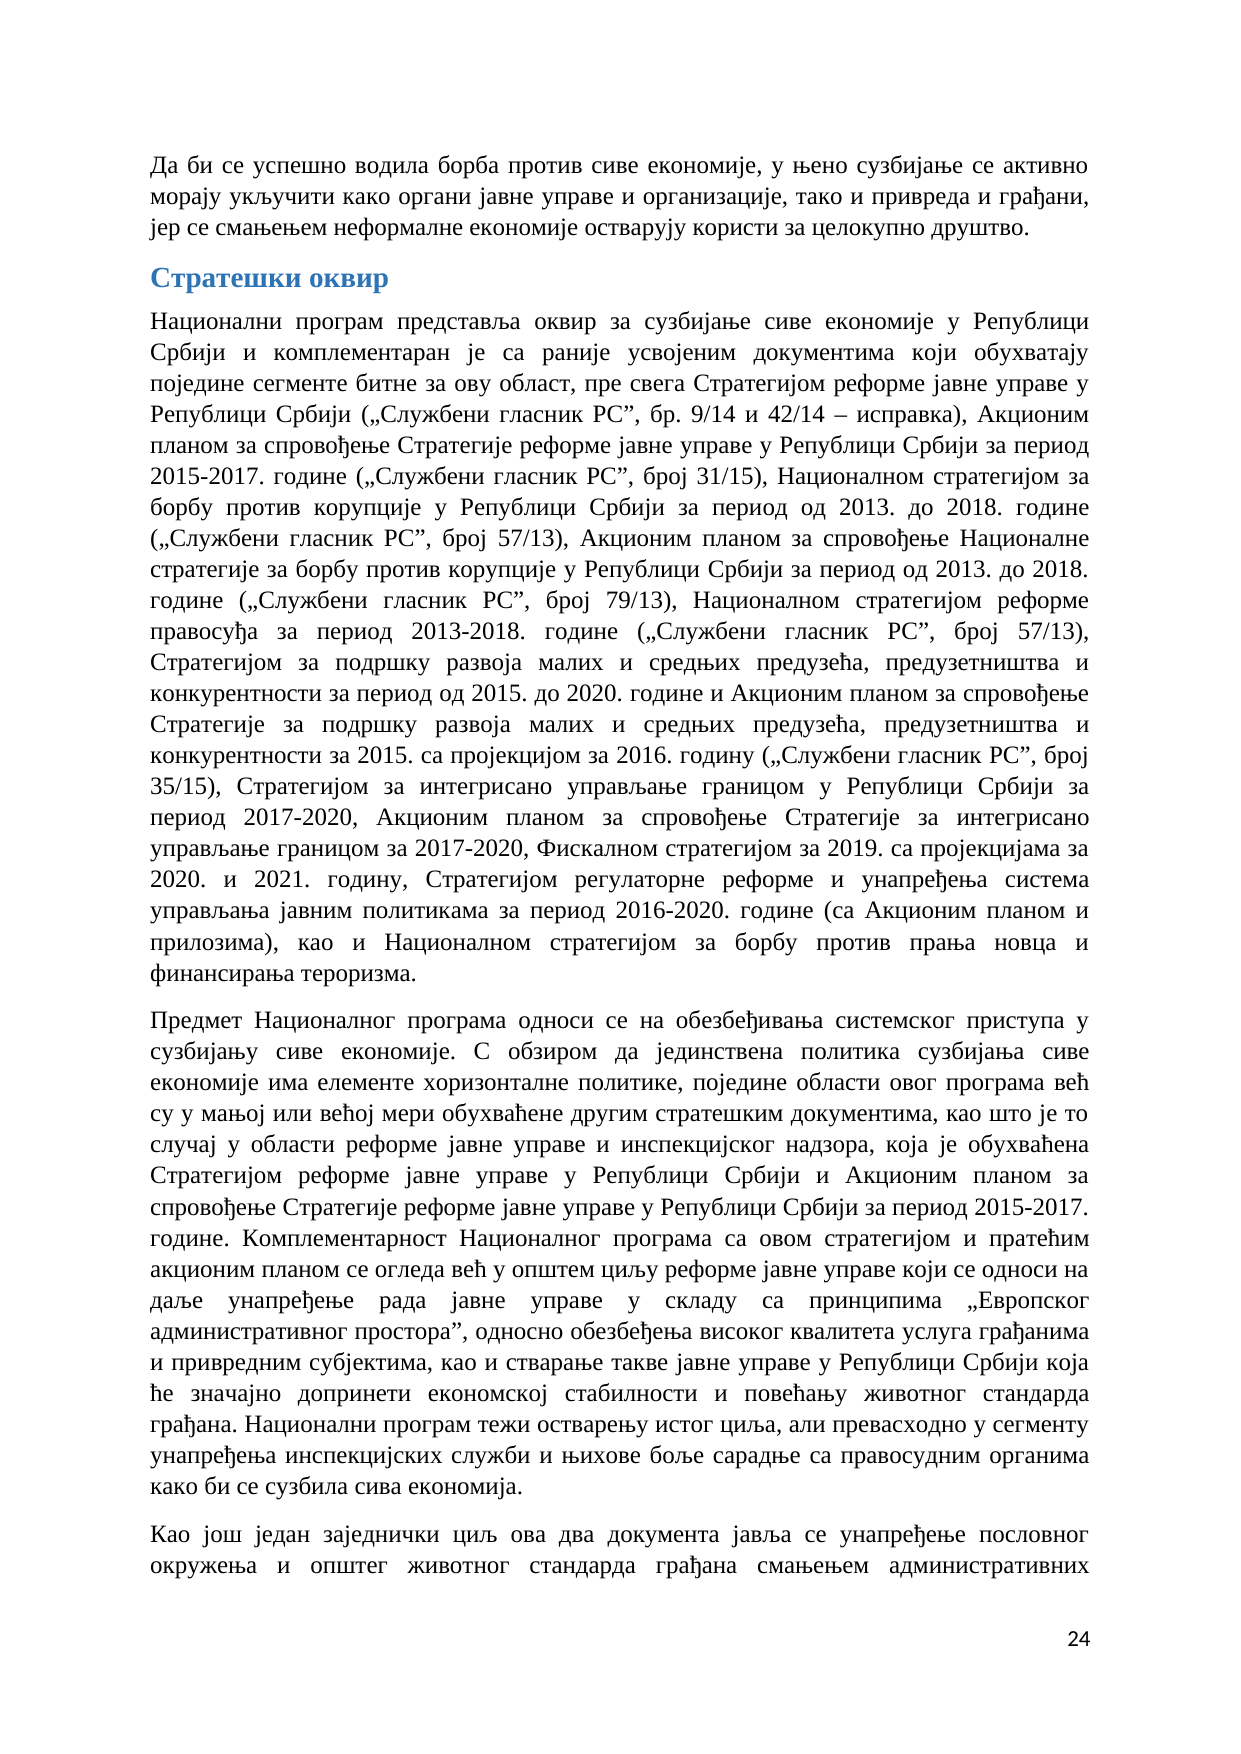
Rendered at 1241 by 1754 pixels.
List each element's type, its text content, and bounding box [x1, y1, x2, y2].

text Предмет Националног програма односи се на обезбеђивања системског приступа у сузбијању сиве економије. С обзиром да јединствена политика сузбијања сиве економије има елементе хоризонталне политике, поједине области овог програма већ су у мањој или већој мери обухваћене другим стратешким документима, као што је то случај у области реформе јавне управе и инспекцијског надзора, која је обухваћена Стратегијом реформе јавне управе у Републици Србији и Акционим планом за спровођење Стратегије реформе јавне управе у Републици Србији за период 2015-2017. године. Комплементарност Националног програма са овом стратегијом и пратећим акционим планом се огледа већ у општем циљу реформе јавне управе који се односи на даље унапређење рада јавне управе у складу са принципима „Европског административног простора”, односно обезбеђења високог квалитета услуга грађанима и привредним субјектима, као и стварање такве јавне управе у Републици Србији која ће значајно допринети економској стабилности и повећању животног стандарда грађана. Национални програм тежи остварењу истог циља, али превасходно у сегменту унапређења инспекцијских служби и њихове боље сарадње са правосудним органима како би се сузбила сива економија. [150, 1005, 1090, 1500]
text Стратешки оквир [150, 260, 1090, 293]
text Да би се успешно водила борба против сиве економије, у њено сузбијање се активно морају укључити како органи јавне управе и организације, тако и привреда и грађани, јер се смањењем неформалне економије остварују користи за целокупно друштво. [150, 150, 1090, 241]
text Национални програм представља оквир за сузбијање сиве економије у Републици Србији и комплементаран је са раније усвојеним документима који обухватају поједине сегменте битне за ову област, пре свега Стратегијом реформе јавне управе у Републици Србији („Службени гласник РС”, бр. 9/14 и 42/14 – исправка), Акционим планом за спровођење Стратегије реформе јавне управе у Републици Србији за период 2015-2017. године („Службени гласник РС”, број 31/15), Националном стратегијом за борбу против корупције у Републици Србији за период од 2013. до 2018. године („Службени гласник РС”, број 57/13), Акционим планом за спровођење Националне стратегије за борбу против корупције у Републици Србији за период од 2013. до 2018. године („Службени гласник РС”, број 79/13), Националном стратегијом реформе правосуђа за период 2013-2018. године („Службени гласник РС”, број 57/13), Стратегијом за подршку развоја малих и средњих предузећа, предузетништва и конкурентности за период од 2015. до 2020. године и Aкционим планом за спровођење Стратегије за подршку развојa малих и средњих предузећа, предузетништва и конкурентности за 2015. са пројекцијом за 2016. годину („Службени гласник РС”, број 35/15), Стратегијом за интегрисано управљање границом у Републици Србији за период 2017-2020, Акционим планом за спровођење Стратегије за интегрисано управљање границом за 2017-2020, Фискалном стратегијом за 2019. са пројекцијама за 2020. и 2021. годину, Стратегијом регулаторне реформе и унапређења система управљања јавним политикама за период 2016-2020. године (са Акционим планом и прилозима), као и Националном стратегијом за борбу против прања новца и финансирања тероризма. [150, 306, 1090, 986]
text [150, 1519, 1090, 1578]
